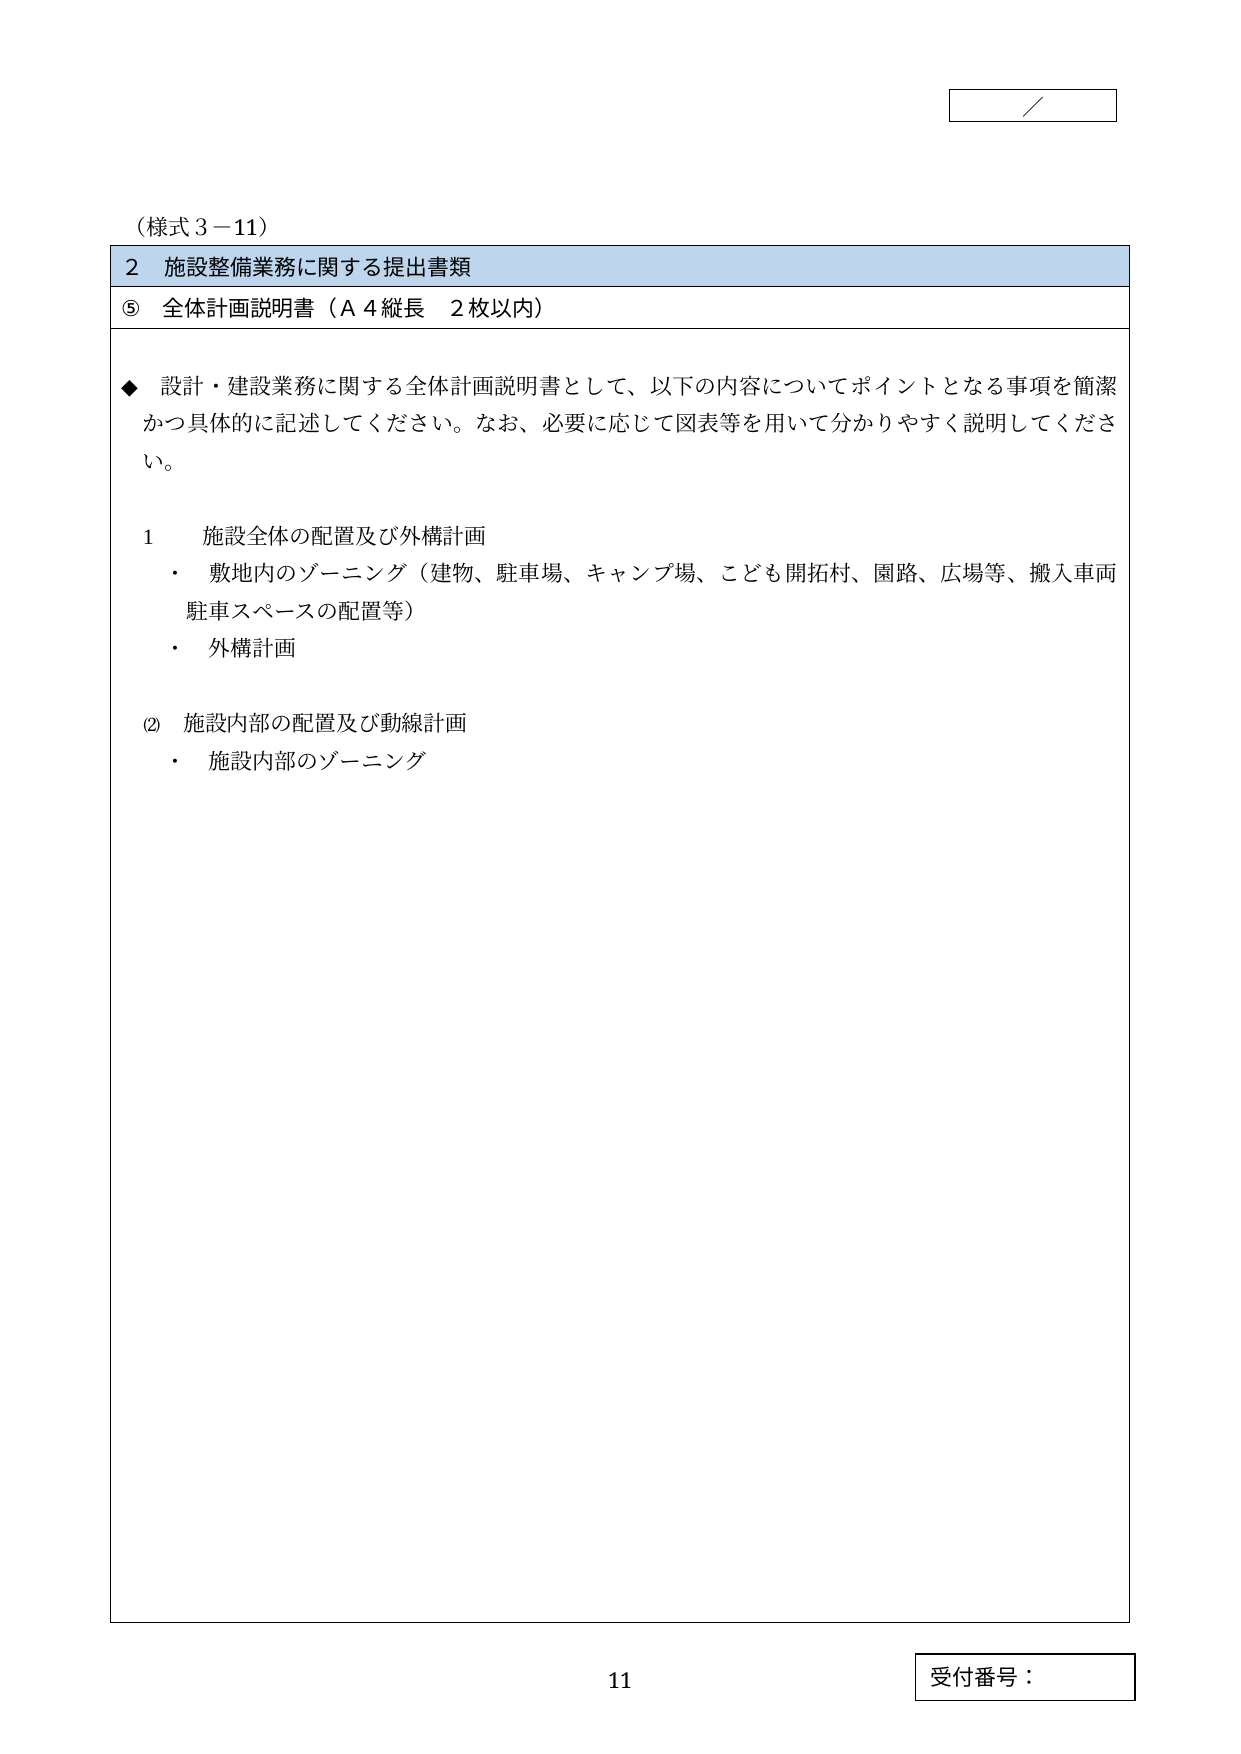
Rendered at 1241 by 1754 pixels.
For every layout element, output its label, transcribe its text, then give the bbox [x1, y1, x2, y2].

table_cell ⑤ 全体計画説明書（Ａ４縦長 ２枚以内） [111, 287, 1129, 327]
text （様式３－11） [124, 207, 1116, 245]
table_header ２ 施設整備業務に関する提出書類 [111, 246, 1129, 286]
table_cell ◆ 設計・建設業務に関する全体計画説明書として、以下の内容についてポイントとなる事項を簡潔かつ具体的に記述してください。なお、必要に応じて図表等を用いて分かりやすく説明してください。 施設全体の配置及び外構計画 ・ 敷地内のゾーニング（建物、駐車場、キャンプ場、こども開拓村、園路、広場等、搬入車両駐車スペースの配置等） ・ 外構計画 ⑵ 施設内部の配置及び動線計画 ・ 施設内部のゾーニング [111, 329, 1129, 1622]
